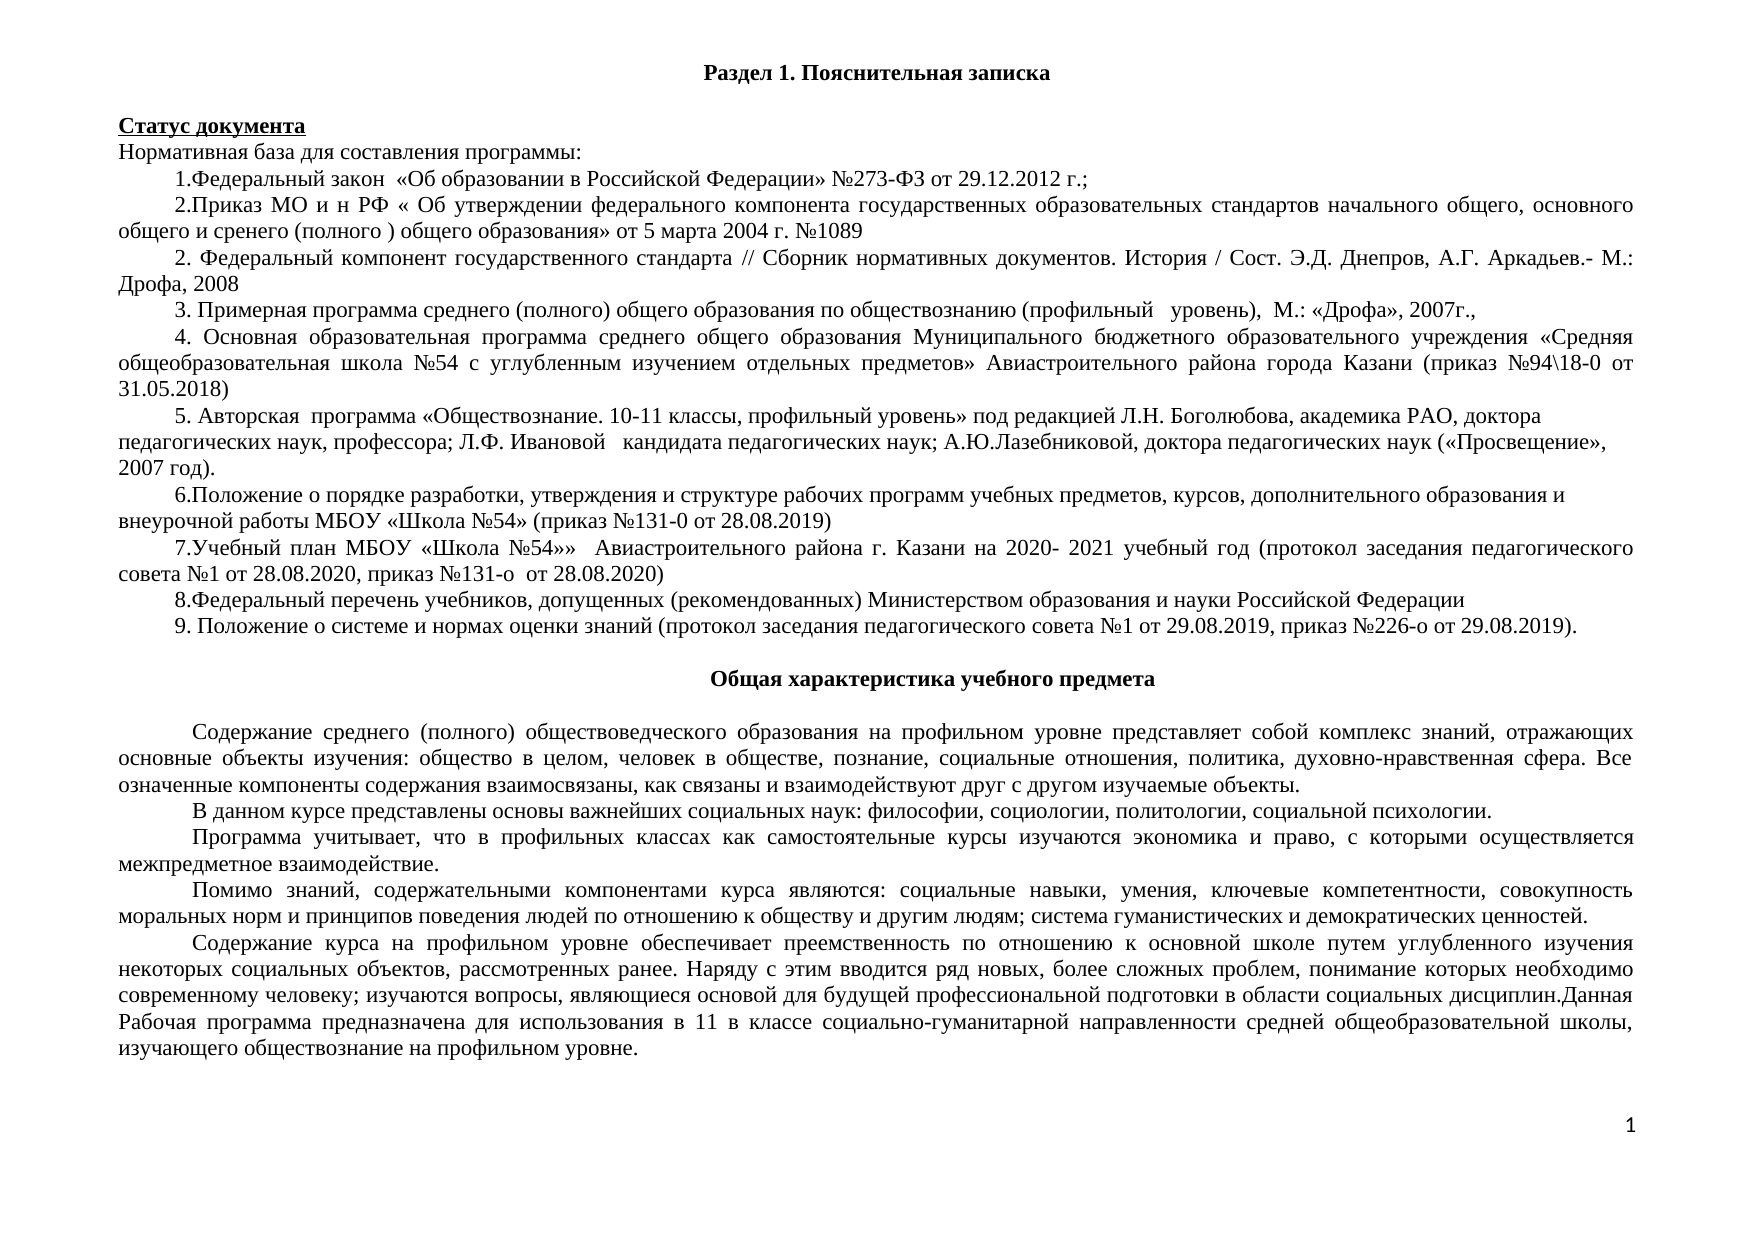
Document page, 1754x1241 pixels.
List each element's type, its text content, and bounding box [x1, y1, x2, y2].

text Раздел 1. Пояснительная записка [118, 59, 1636, 86]
text В данном курсе представлены основы важнейших социальных наук: философии, социологии, политологии, социальной психологии. [118, 797, 1636, 823]
text 4. Основная образовательная программа среднего общего образования Муниципального бюджетного образовательного учреждения «Средняя общеобразовательная школа №54 с углубленным изучением отдельных предметов» Авиастроительного района города Казани (приказ №94\18-0 от 31.05.2018) [118, 323, 1636, 402]
text Содержание курса на профильном уровне обеспечивает преемственность по отношению к основной школе путем углубленного изучения некоторых социальных объектов, рассмотренных ранее. Наряду с этим вводится ряд новых, более сложных проблем, понимание которых необходимо современному человеку; изучаются вопросы, являющиеся основой для будущей профессиональной подготовки в области социальных дисциплин.Данная Рабочая программа предназначена для использования в 11 в классе социально-гуманитарной направленности средней общеобразовательной школы, изучающего обществознание на профильном уровне. [118, 929, 1636, 1061]
text 3. Примерная программа среднего (полного) общего образования по обществознанию (профильный уровень), М.: «Дрофа», 2007г., [118, 296, 1636, 323]
text 1.Федеральный закон «Об образовании в Российской Федерации» №273-ФЗ от 29.12.2012 г.; [118, 164, 1636, 191]
text Статус документа [118, 112, 1636, 138]
text Содержание среднего (полного) обществоведческого образования на профильном уровне представляет собой комплекс знаний, отражающих основные объекты изучения: общество в целом, человек в обществе, познание, социальные отношения, политика, духовно-нравственная сфера. Все означенные компоненты содержания взаимосвязаны, как связаны и взаимодействуют друг с другом изучаемые объекты. [118, 718, 1636, 797]
text 2. Федеральный компонент государственного стандарта // Сборник нормативных документов. История / Сост. Э.Д. Днепров, А.Г. Аркадьев.- М.: Дрофа, 2008 [118, 244, 1636, 296]
text 8.Федеральный перечень учебников, допущенных (рекомендованных) Министерством образования и науки Российской Федерации [118, 586, 1636, 613]
text Помимо знаний, содержательными компонентами курса являются: социальные навыки, умения, ключевые компетентности, совокупность моральных норм и принципов поведения людей по отношению к обществу и другим людям; система гуманистических и демократических ценностей. [118, 876, 1636, 929]
text 7.Учебный план МБОУ «Школа №54»» Авиастроительного района г. Казани на 2020- 2021 учебный год (протокол заседания педагогического совета №1 от 28.08.2020, приказ №131-о от 28.08.2020) [118, 533, 1636, 586]
text Нормативная база для составления программы: [118, 138, 1636, 164]
text Общая характеристика учебного предмета [229, 665, 1636, 692]
text 2.Приказ МО и н РФ « Об утверждении федерального компонента государственных образовательных стандартов начального общего, основного общего и сренего (полного ) общего образования» от 5 марта 2004 г. №1089 [118, 191, 1636, 244]
text 9. Положение о системе и нормах оценки знаний (протокол заседания педагогического совета №1 от 29.08.2019, приказ №226-о от 29.08.2019). [118, 613, 1636, 639]
text Программа учитывает, что в профильных классах как самостоятельные курсы изучаются экономика и право, с которыми осуществляется межпредметное взаимодействие. [118, 823, 1636, 876]
text 5. Авторская программа «Обществознание. 10-11 классы, профильный уровень» под редакцией Л.Н. Боголюбова, академика РАО, доктора педагогических наук, профессора; Л.Ф. Ивановой кандидата педагогических наук; А.Ю.Лазебниковой, доктора педагогических наук («Просвещение», 2007 год). [118, 402, 1636, 481]
text 6.Положение о порядке разработки, утверждения и структуре рабочих программ учебных предметов, курсов, дополнительного образования и внеурочной работы МБОУ «Школа №54» (приказ №131-0 от 28.08.2019) [118, 481, 1636, 533]
